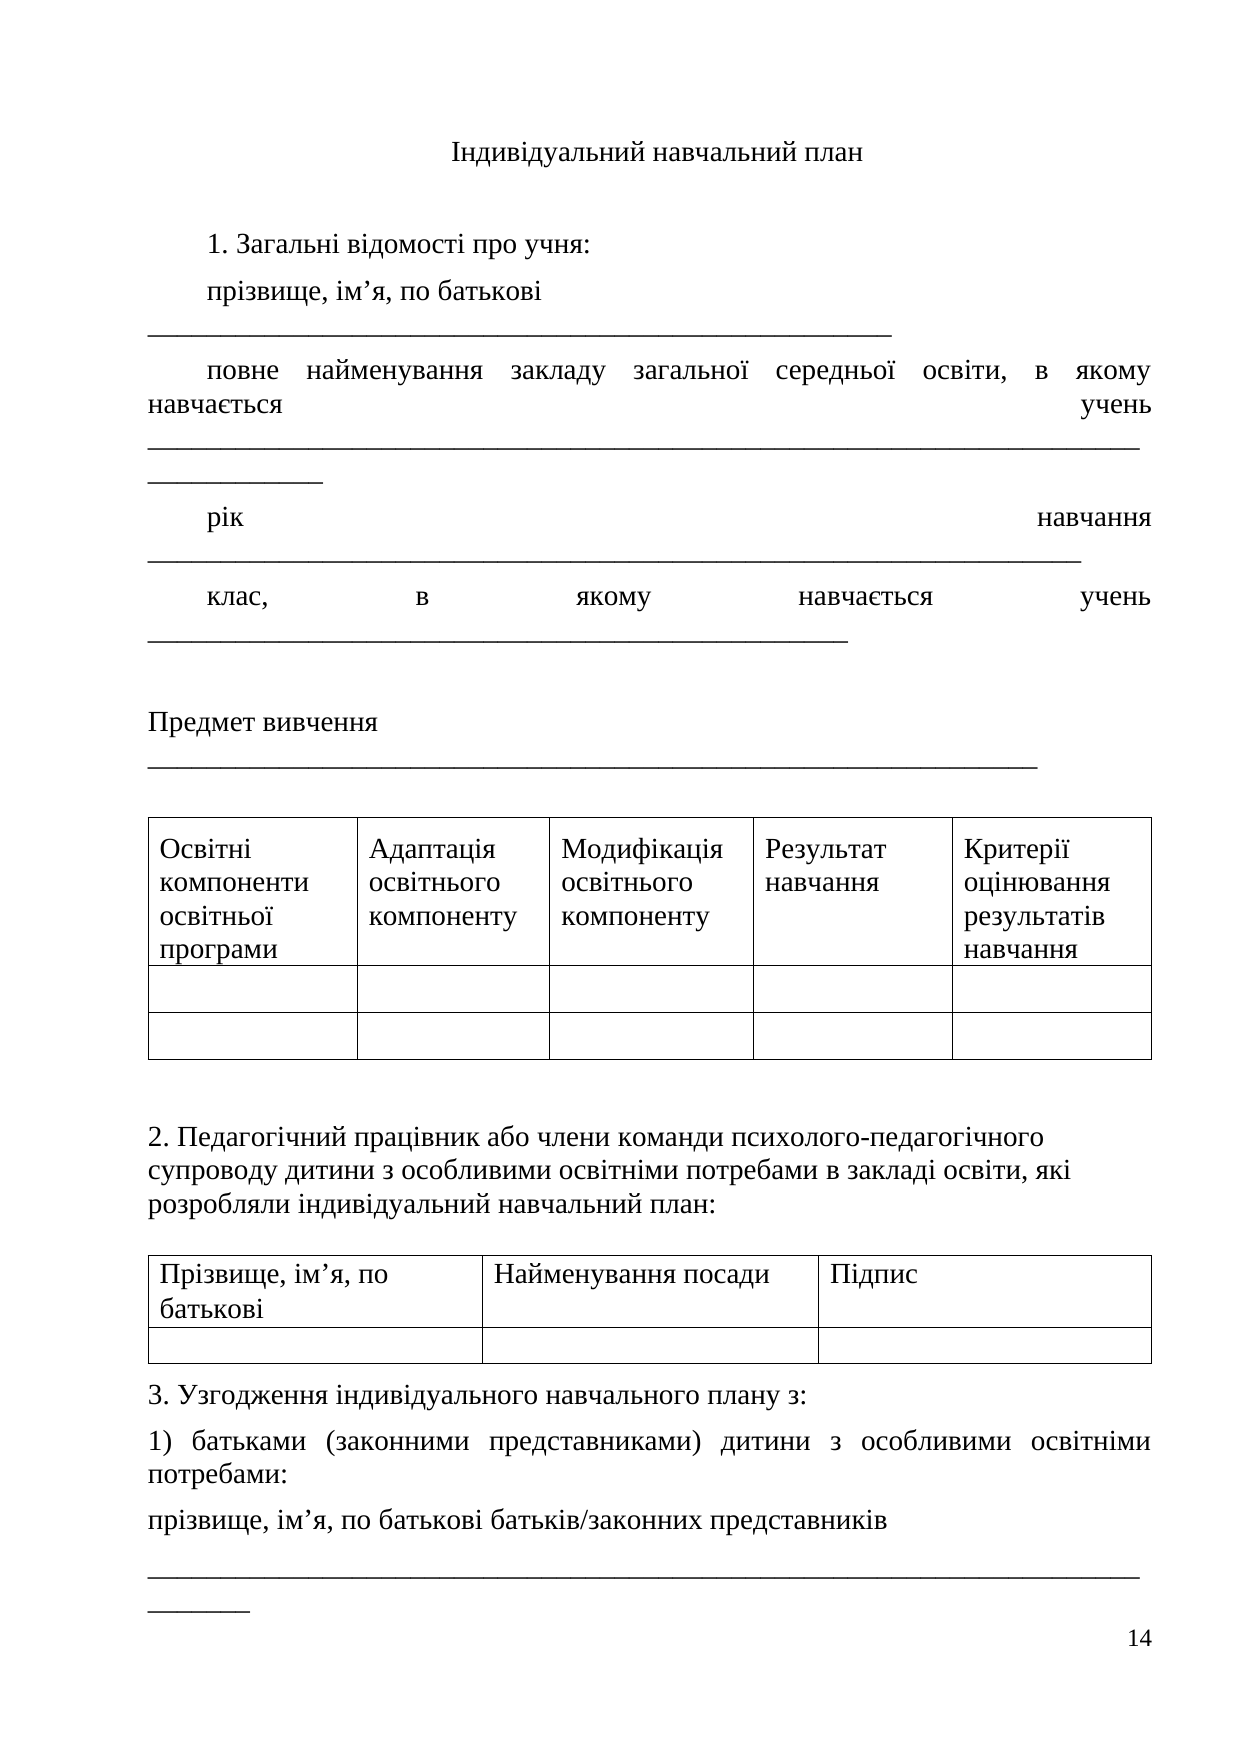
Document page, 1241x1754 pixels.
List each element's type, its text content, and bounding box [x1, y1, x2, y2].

table_cell [754, 1013, 952, 1059]
text Індивідуальний навчальний план [148, 134, 1152, 168]
text рік навчання ________________________________________________________________ [148, 499, 1152, 566]
text 2. Педагогічний працівник або члени команди психолого-педагогічного супроводу дитини з особливими освітніми потребами в закладі освіти, які розробляли індивідуальний навчальний план: [148, 1119, 1152, 1219]
text 3. Узгодження індивідуального навчального плану з: [148, 1377, 1152, 1410]
table_cell [819, 1328, 1151, 1363]
text ___________________________________________________________________________ [148, 1548, 1152, 1616]
table_cell [149, 1013, 357, 1059]
table_cell [358, 1013, 549, 1059]
table_cell [754, 966, 952, 1012]
table_header Найменування посади [483, 1256, 818, 1327]
table_cell [149, 1328, 482, 1363]
text прізвище, ім’я, по батькові батьків/законних представників [148, 1502, 1152, 1536]
text 1. Загальні відомості про учня: [148, 227, 1152, 260]
table_header Підпис [819, 1256, 1151, 1327]
table_cell [149, 966, 357, 1012]
table_header Результат навчання [754, 818, 952, 965]
table_header Модифікація освітнього компоненту [550, 818, 753, 965]
table_cell [953, 1013, 1151, 1059]
text 1) батьками (законними представниками) дитини з особливими освітніми потребами: [148, 1423, 1152, 1490]
text прізвище, ім’я, по батькові ___________________________________________________ [148, 273, 1152, 340]
table_header Критерії оцінювання результатів навчання [953, 818, 1151, 965]
table_header Прізвище, ім’я, по батькові [149, 1256, 482, 1327]
text повне найменування закладу загальної середньої освіти, в якому навчається учень ________________________________________________________________________________ [148, 352, 1152, 486]
table_cell [358, 966, 549, 1012]
table_cell [483, 1328, 818, 1363]
table_cell [550, 966, 753, 1012]
text Предмет вивчення _____________________________________________________________ [148, 704, 1152, 771]
table_cell [953, 966, 1151, 1012]
table_header Адаптація освітнього компоненту [358, 818, 549, 965]
table_cell [550, 1013, 753, 1059]
text клас, в якому навчається учень ________________________________________________ [148, 578, 1152, 646]
table_header Освітні компоненти освітньої програми [149, 818, 357, 965]
